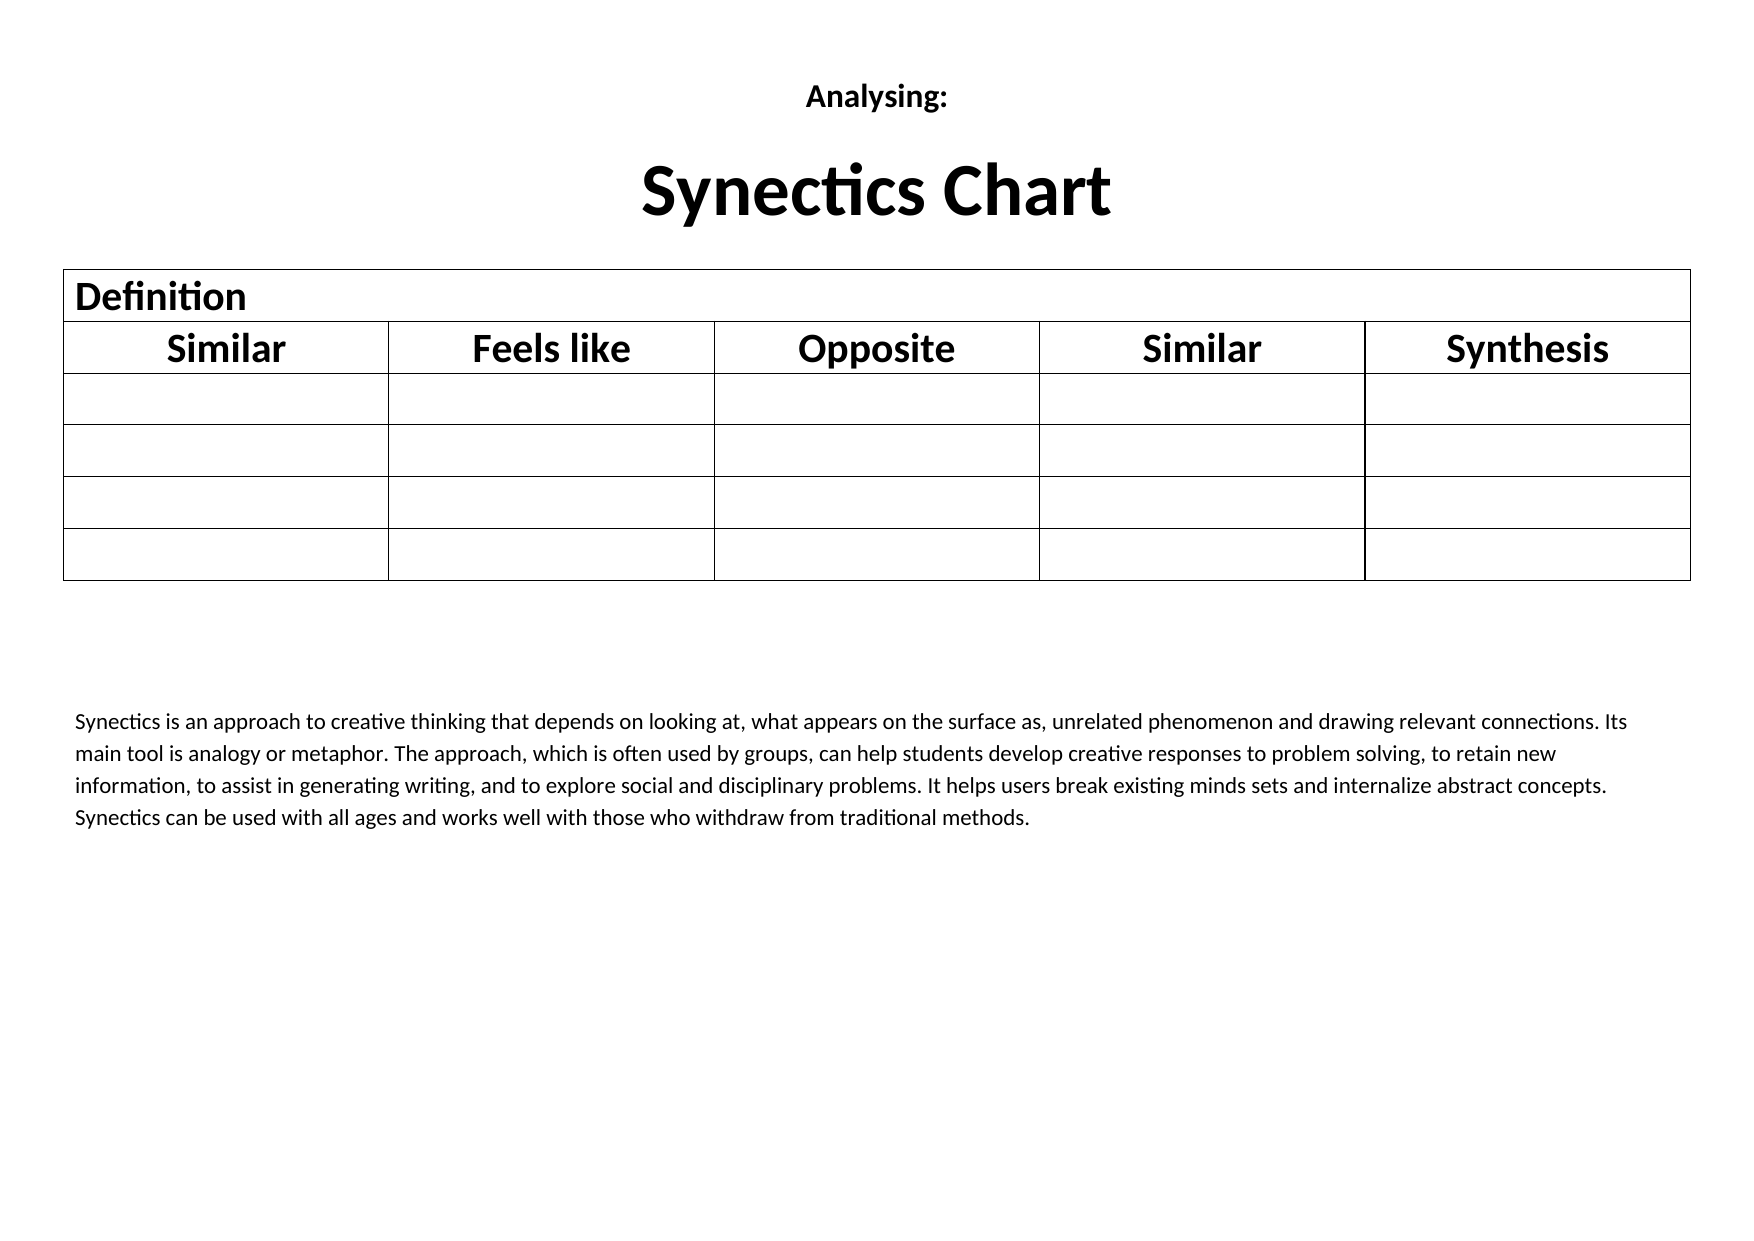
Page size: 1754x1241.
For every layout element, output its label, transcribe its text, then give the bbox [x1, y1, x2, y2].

table_cell Opposite [715, 322, 1039, 372]
table_cell Synthesis [1366, 322, 1690, 372]
table_cell [64, 374, 388, 424]
table_cell [389, 529, 714, 580]
table_cell [389, 374, 714, 424]
table_cell [389, 477, 714, 528]
table_cell [715, 477, 1039, 528]
table_cell [1366, 374, 1690, 424]
table_cell [715, 374, 1039, 424]
table_cell [1366, 477, 1690, 528]
table_cell [715, 425, 1039, 476]
table_cell [64, 425, 388, 476]
table_header Definition [64, 270, 1690, 321]
text Synectics is an approach to creative thinking that depends on looking at, what appears on the surface as, unrelated phenomenon and drawing relevant connections. Its main tool is analogy or metaphor. The approach, which is often used by groups, can help students develop creative responses to problem solving, to retain new information, to assist in generating writing, and to explore social and disciplinary problems. It helps users break existing minds sets and internalize abstract concepts. Synectics can be used with all ages and works well with those who withdraw from traditional methods. [75, 707, 1679, 832]
table_cell [1040, 529, 1364, 580]
table_cell [1366, 529, 1690, 580]
table_cell [64, 529, 388, 580]
table_cell [389, 425, 714, 476]
text Analysing: [75, 75, 1679, 116]
table_cell [1040, 425, 1364, 476]
text Synectics Chart [75, 143, 1679, 234]
table_cell [64, 477, 388, 528]
table_cell [715, 529, 1039, 580]
table_cell Feels like [389, 322, 714, 372]
table_cell [1040, 477, 1364, 528]
table_cell [1040, 374, 1364, 424]
table_cell [1366, 425, 1690, 476]
table_cell Similar [1040, 322, 1364, 372]
table_cell Similar [64, 322, 388, 372]
